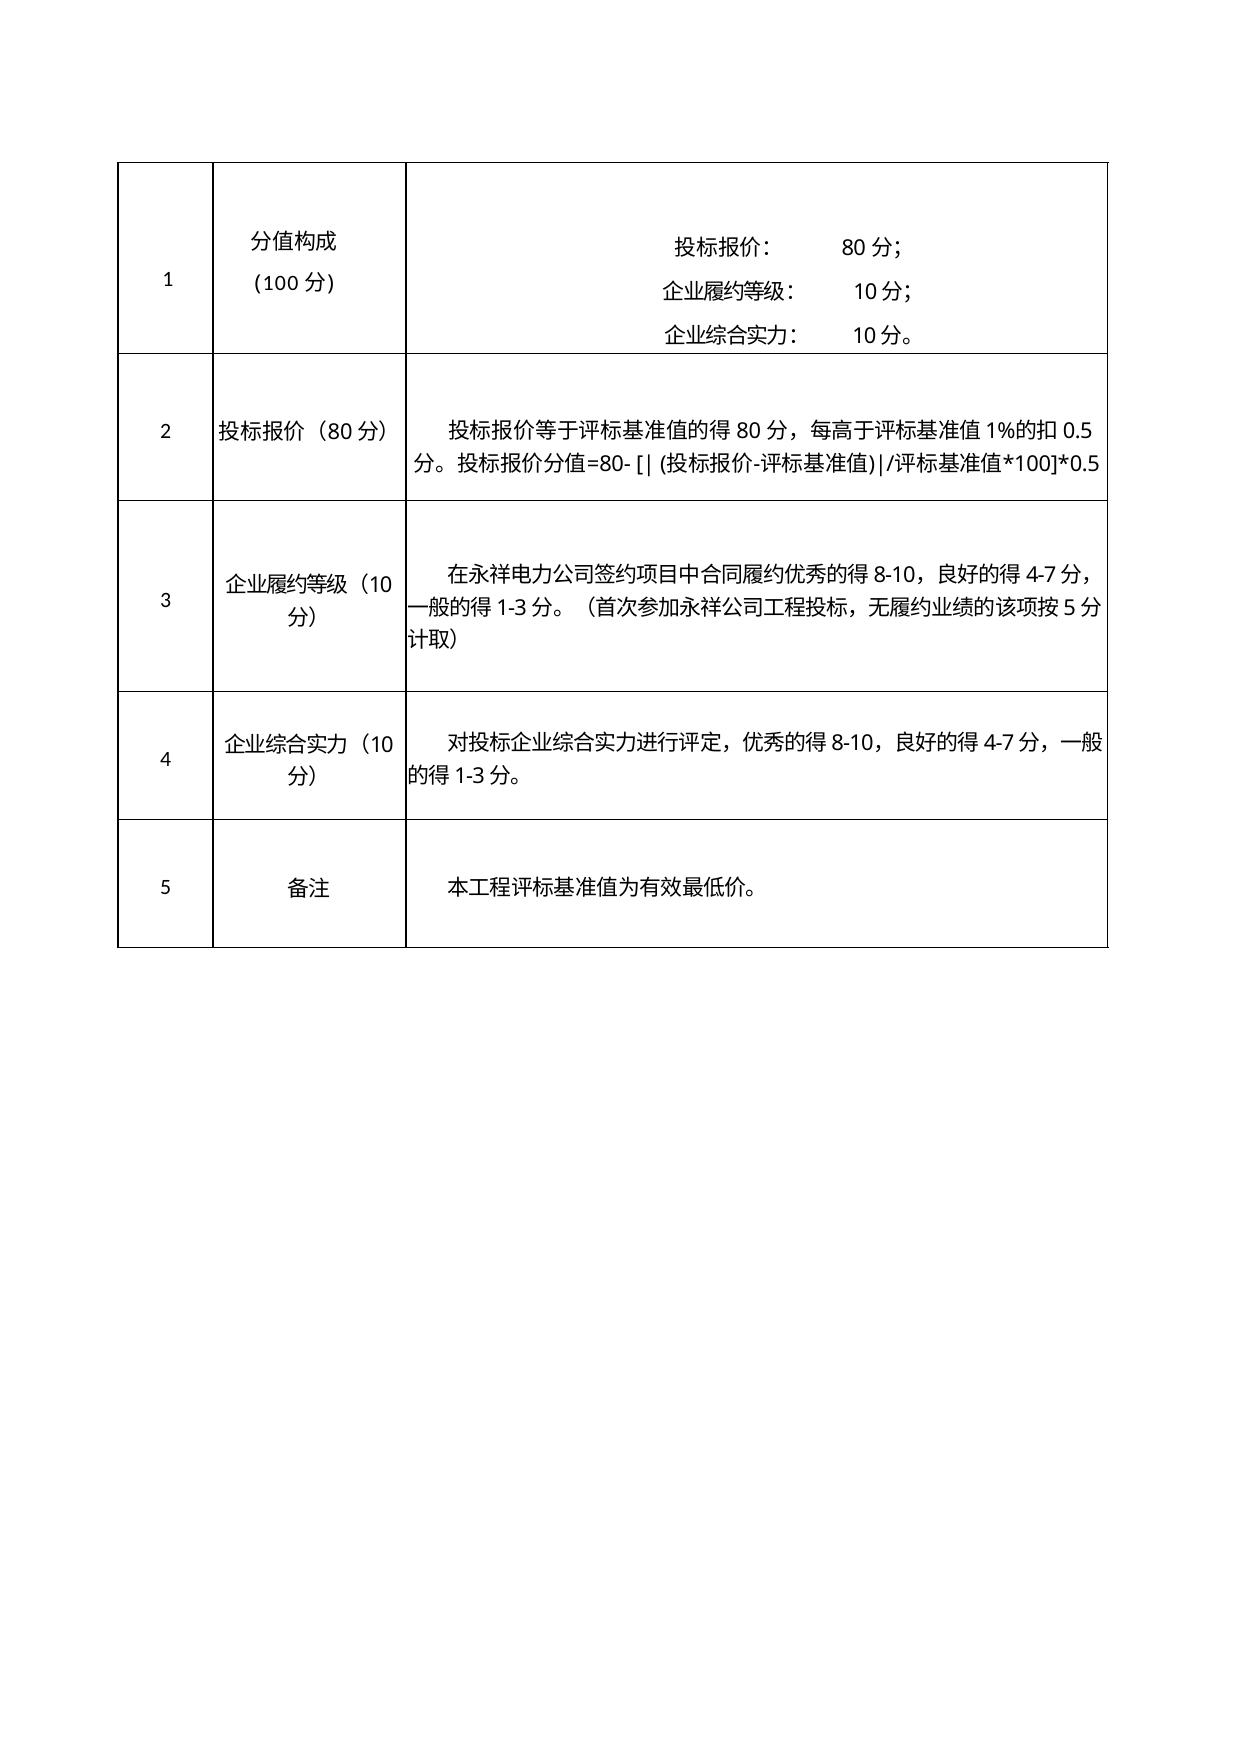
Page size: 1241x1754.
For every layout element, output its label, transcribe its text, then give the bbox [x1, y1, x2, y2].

table_cell 本工程评标基准值为有效最低价。 [407, 820, 1107, 947]
table_cell 投标报价： 80 分； 企业履约等级： 10分； 企业综合实力： 10分。 [407, 163, 1107, 353]
table_cell 企业履约等级（10分） [214, 501, 405, 691]
table_cell 备注 [214, 820, 405, 947]
table_cell 3 [119, 501, 212, 691]
table_cell 5 [119, 820, 212, 947]
table_cell 2 [119, 354, 212, 500]
table_cell 投标报价等于评标基准值的得 80 分，每高于评标基准值 1%的扣 0.5分。投标报价分值=80- [| (投标报价-评标基准值)|/评标基准值*100]*0.5 [407, 354, 1107, 500]
table_cell 投标报价（80分） [214, 354, 405, 500]
table_cell 企业综合实力（10分） [214, 692, 405, 819]
table_cell 4 [119, 692, 212, 819]
table_cell 对投标企业综合实力进行评定，优秀的得8-10，良好的得4-7分，一般的得1-3分。 [407, 692, 1107, 819]
table_cell 在永祥电力公司签约项目中合同履约优秀的得8-10，良好的得4-7分，一般的得1-3分。（首次参加永祥公司工程投标，无履约业绩的该项按5分计取） [407, 501, 1107, 691]
table_cell 1 [119, 163, 212, 353]
table_cell 分值构成 (100分) [214, 163, 405, 353]
